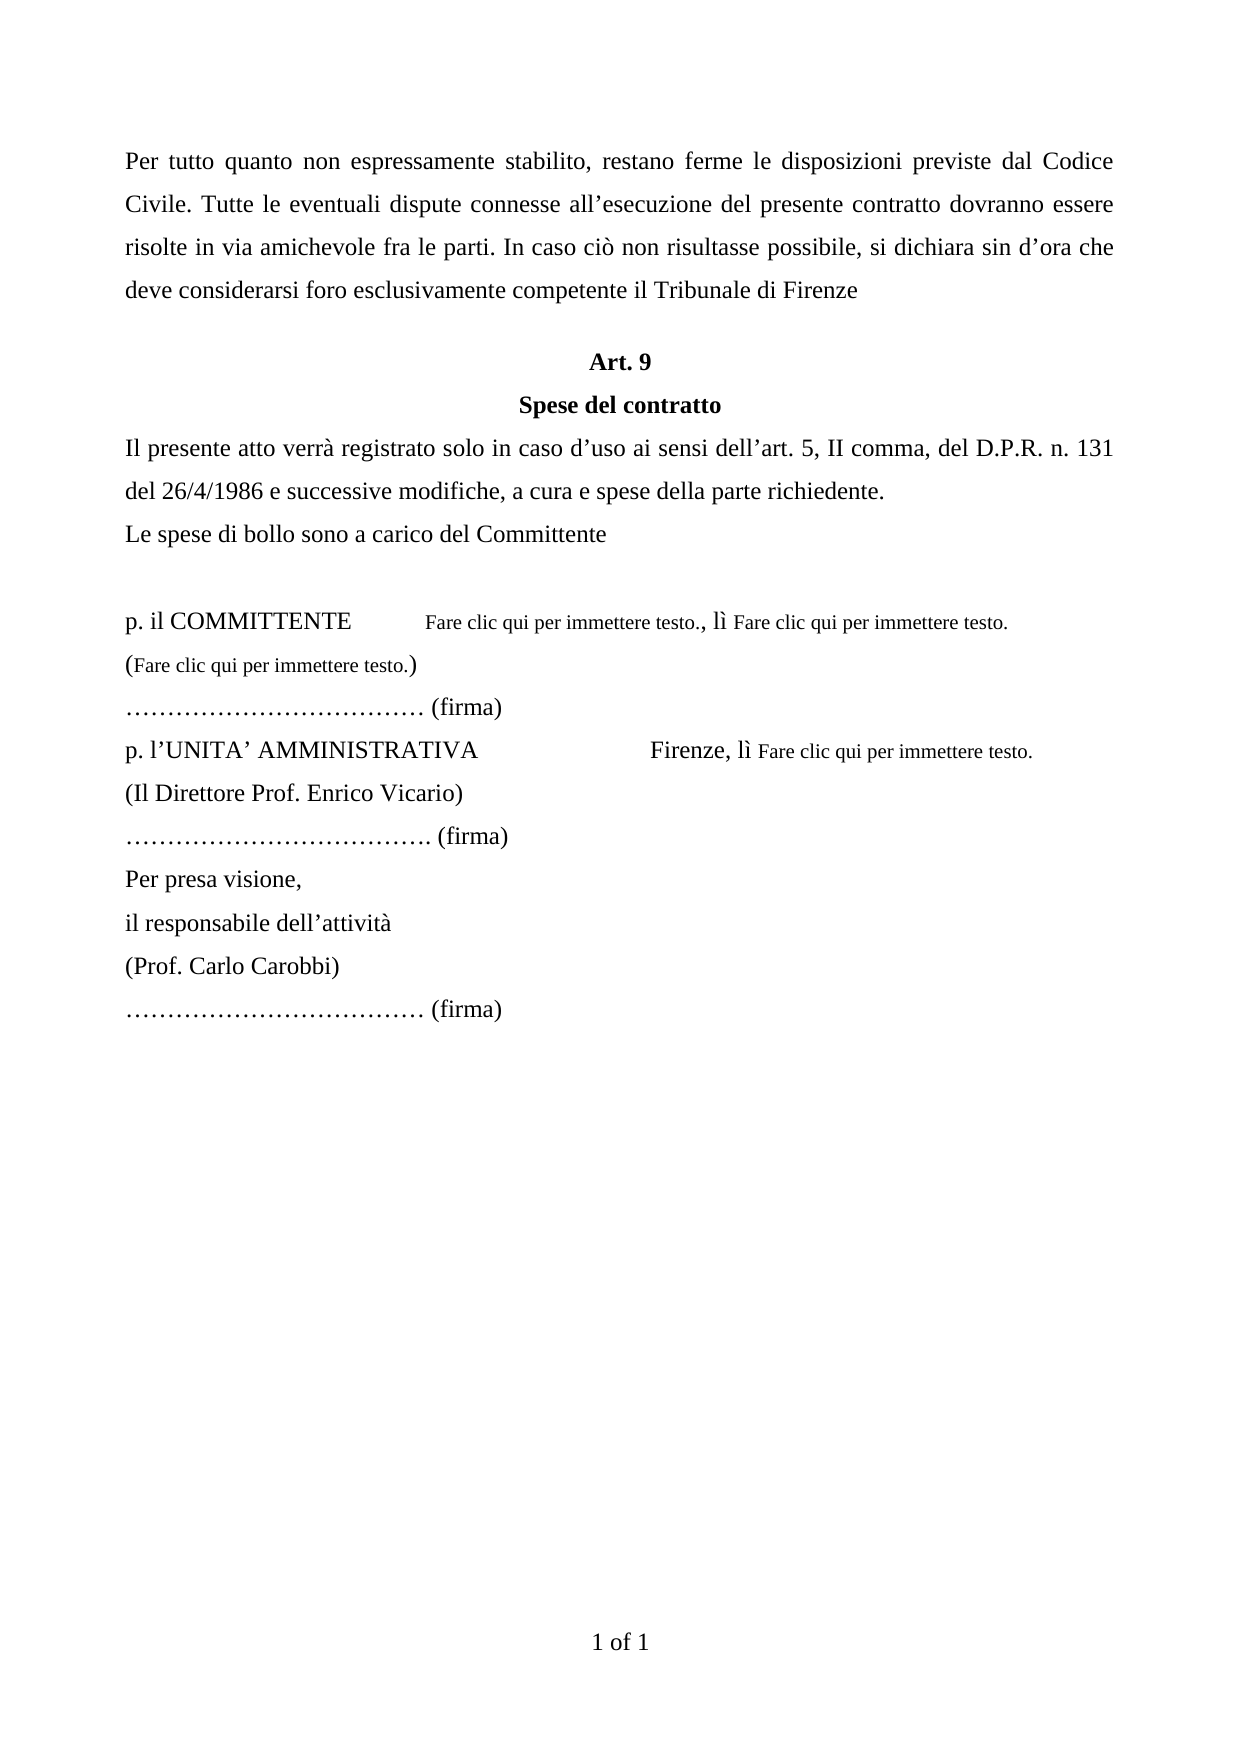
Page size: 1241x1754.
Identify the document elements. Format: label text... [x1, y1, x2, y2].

text p. l’UNITA’ AMMINISTRATIVA Firenze, lì [125, 735, 1115, 764]
text Per tutto quanto non espressamente stabilito, restano ferme le disposizioni previste dal Codice Civile. Tutte le eventuali dispute connesse all’esecuzione del presente contratto dovranno essere risolte in via amichevole fra le parti. In caso ciò non risultasse possibile, si dichiara sin d’ora che deve considerarsi foro esclusivamente competente il Tribunale di Firenze [125, 146, 1115, 304]
text ……………………………… (firma) [125, 994, 1115, 1023]
text ……………………………… (firma) [125, 692, 1115, 721]
text p. il COMMITTENTE , lì [125, 606, 1115, 634]
text (Il Direttore Prof. Enrico Vicario) [125, 778, 1115, 807]
text ………………………………. (firma) [125, 821, 1115, 850]
text il responsabile dell’attività [125, 908, 1115, 936]
text Il presente atto verrà registrato solo in caso d’uso ai sensi dell’art. 5, II comma, del D.P.R. n. 131 del 26/4/1986 e successive modifiche, a cura e spese della parte richiedente. [125, 433, 1115, 505]
text Art. 9 [125, 347, 1115, 376]
text () [125, 649, 1115, 678]
text (Prof. Carlo Carobbi) [125, 951, 1115, 979]
text Per presa visione, [125, 864, 1115, 893]
text Spese del contratto [125, 390, 1115, 419]
text Le spese di bollo sono a carico del Committente [125, 519, 1115, 548]
